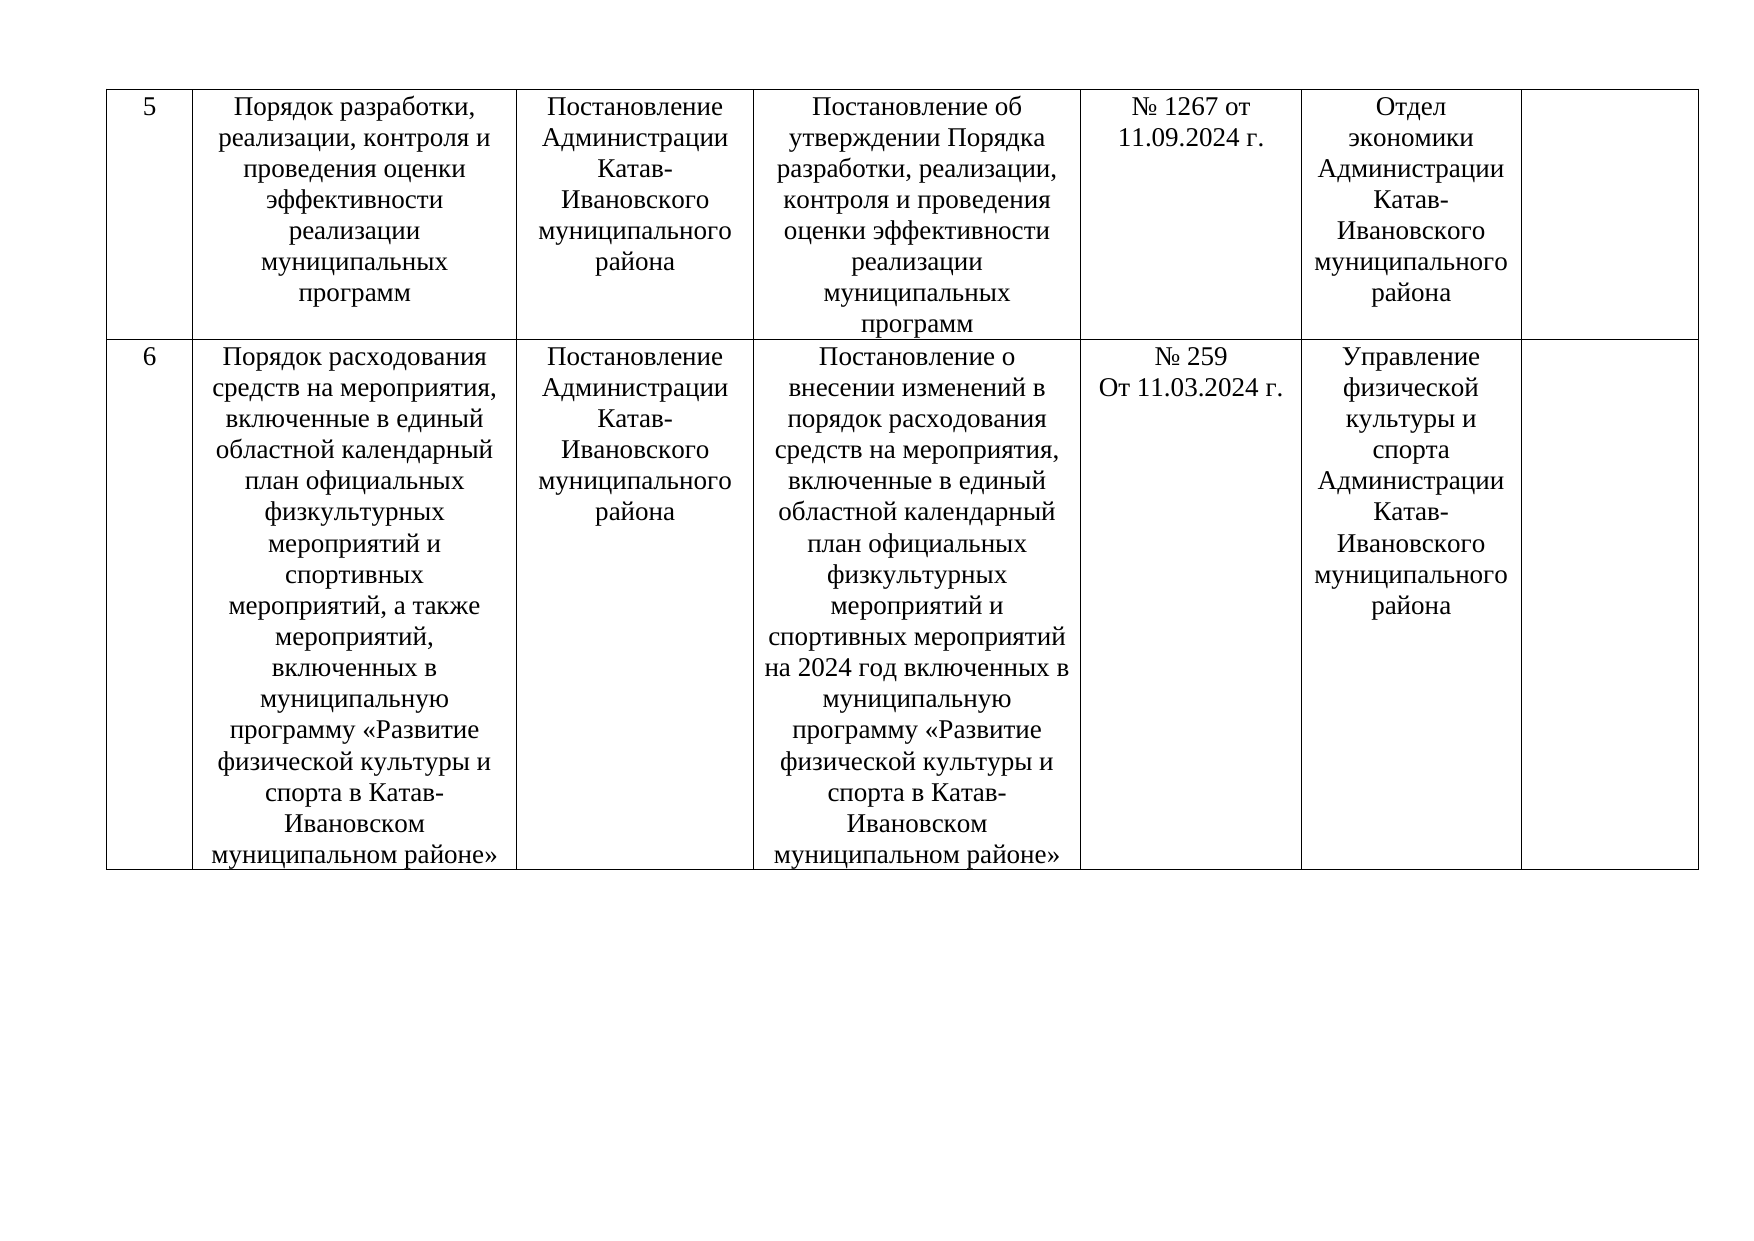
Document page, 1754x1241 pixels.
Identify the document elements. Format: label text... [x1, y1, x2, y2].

table_cell Постановление об утверждении Порядка разработки, реализации, контроля и проведения оценки эффективности реализации муниципальных программ [754, 90, 1080, 339]
table_cell Отдел экономики Администрации Катав-Ивановского муниципального района [1302, 90, 1521, 339]
table_cell Порядок разработки, реализации, контроля и проведения оценки эффективности реализации муниципальных программ [193, 90, 516, 339]
table_cell Управление физической культуры и спорта Администрации Катав-Ивановского муниципального района [1302, 340, 1521, 869]
table_cell Порядок расходования средств на мероприятия, включенные в единый областной календарный план официальных физкультурных мероприятий и спортивных мероприятий, а также мероприятий, включенных в муниципальную программу «Развитие физической культуры и спорта в Катав-Ивановском муниципальном районе» [193, 340, 516, 869]
table_cell 5 [107, 90, 192, 339]
table_cell Постановление о внесении изменений в порядок расходования средств на мероприятия, включенные в единый областной календарный план официальных физкультурных мероприятий и спортивных мероприятий на 2024 год включенных в муниципальную программу «Развитие физической культуры и спорта в Катав-Ивановском муниципальном районе» [754, 340, 1080, 869]
table_cell Постановление Администрации Катав-Ивановского муниципального района [517, 90, 753, 339]
table_cell № 1267 от 11.09.2024 г. [1081, 90, 1301, 339]
table_cell Постановление Администрации Катав-Ивановского муниципального района [517, 340, 753, 869]
table_cell 6 [107, 340, 192, 869]
table_cell [1522, 340, 1698, 869]
table_cell [1522, 90, 1698, 339]
table_cell № 259 От 11.03.2024 г. [1081, 340, 1301, 869]
